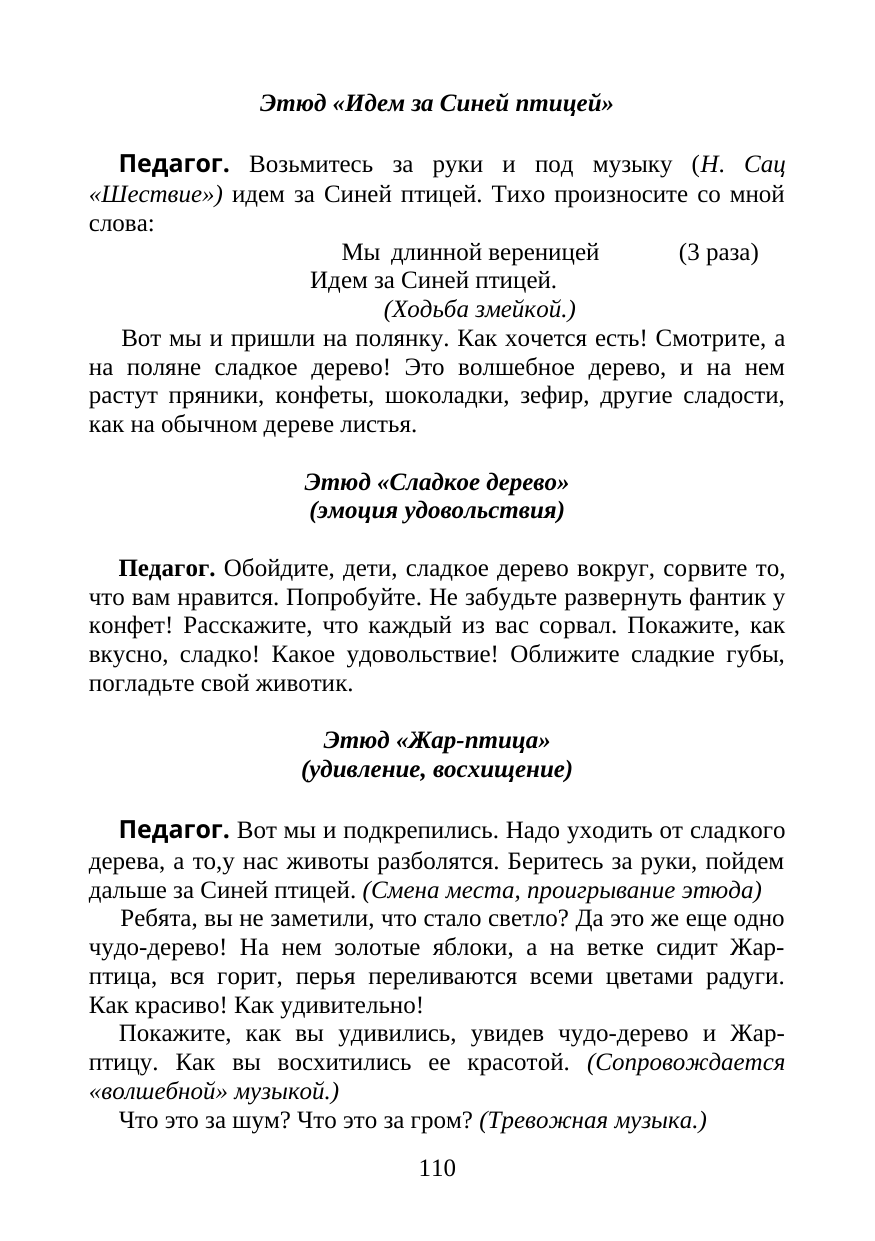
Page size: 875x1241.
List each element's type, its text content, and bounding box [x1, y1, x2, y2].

text Мы длинной вереницей (3 раза) [310, 237, 785, 266]
text Этюд «Сладкое дерево» [89, 467, 785, 496]
text Педагог. Обойдите, дети, сладкое дерево вокруг, сорвите то, что вам нравится. Попробуйте. Не забудьте развернуть фантик у конфет! Расскажите, что каждый из вас сорвал. Покажите, как вкусно, сладко! Какое удовольствие! Оближите сладкие губы, погладьте свой животик. [89, 553, 785, 697]
text Вот мы и пришли на полянку. Как хочется есть! Смотрите, а на поляне сладкое дерево! Это волшебное дерево, и на нем растут пряники, конфеты, шоколадки, зефир, другие сладости, как на обычном дереве листья. [89, 323, 785, 438]
text Этюд «Жар-птица» [89, 726, 785, 754]
text Идем за Синей птицей. [310, 266, 785, 294]
text Что это за шум? Что это за гром? (Тревожная музыка.) [89, 1105, 785, 1133]
text Педагог. Вот мы и подкрепились. Надо уходить от сладкого дерева, а то,у нас животы разболятся. Беритесь за руки, пойдем дальше за Синей птицей. (Смена места, проигрывание этюда) [89, 812, 785, 903]
text Педагог. Возьмитесь за руки и под музыку (Н. Сац «Шествие») идем за Синей птицей. Тихо произносите со мной слова: [89, 145, 785, 237]
text (эмоция удовольствия) [89, 496, 785, 524]
text Ребята, вы не заметили, что стало светло? Да это же еще одно чудо-дерево! На нем золотые яблоки, а на ветке сидит Жар-птица, вся горит, перья переливаются всеми цветами радуги. Как красиво! Как удивительно! [89, 903, 785, 1018]
text (удивление, восхищение) [89, 754, 785, 783]
text Этюд «Идем за Синей птицей» [89, 88, 785, 117]
text (Ходьба змейкой.) [310, 294, 785, 323]
text Покажите, как вы удивились, увидев чудо-дерево и Жар-птицу. Как вы восхитились ее красотой. (Сопровождается «волшебной» музыкой.) [89, 1018, 785, 1105]
